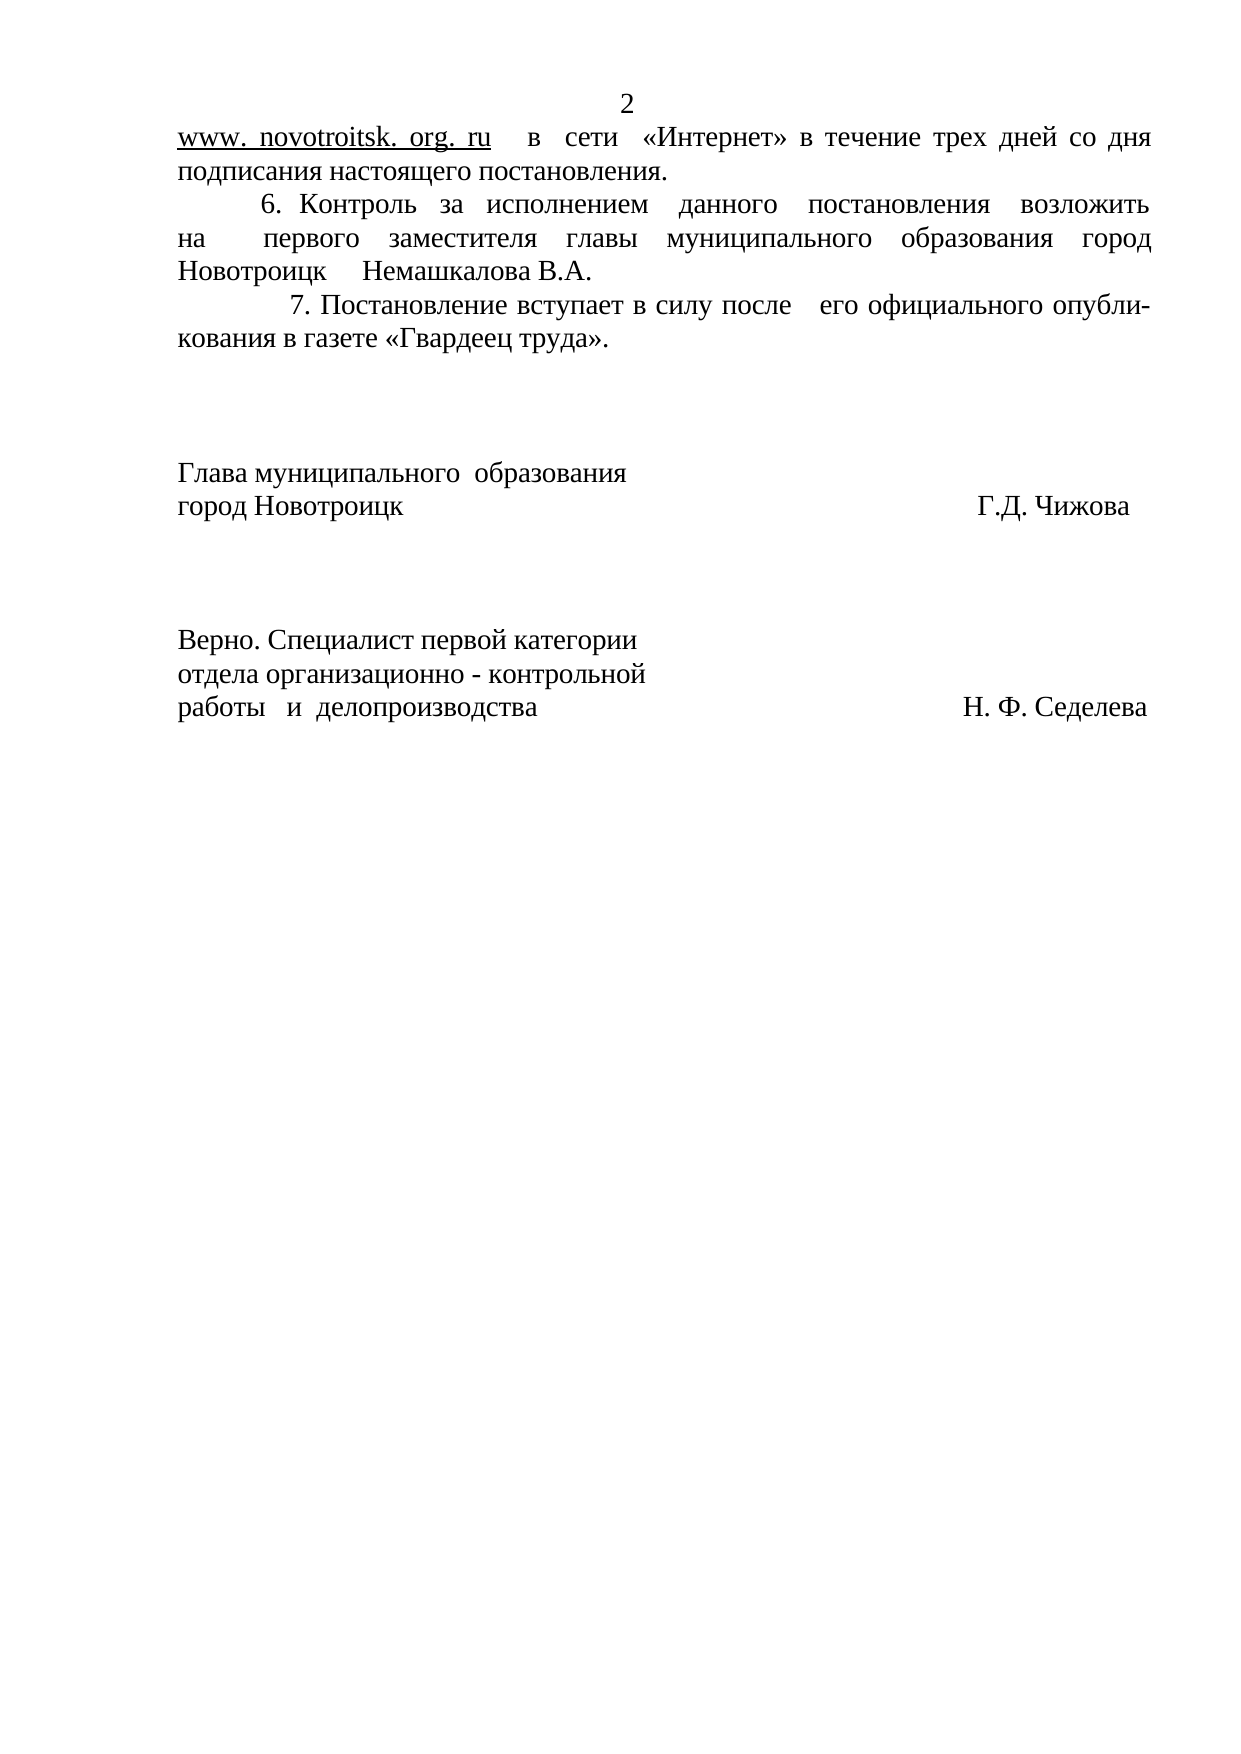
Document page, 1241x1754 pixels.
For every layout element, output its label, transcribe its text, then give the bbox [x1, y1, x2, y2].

text город Новотроицк Г.Д. Чижова [177, 488, 1152, 522]
text 7. Постановление вступает в силу после его официального опубли-кования в газете «Гвардеец труда». [177, 287, 1152, 354]
text 2 [177, 86, 1152, 119]
text Верно. Специалист первой категории [177, 622, 1152, 656]
text www. novotroitsk. org. ru в сети «Интернет» в течение трех дней со дня подписания настоящего постановления. [177, 119, 1152, 186]
text работы и делопроизводства Н. Ф. Седелева [177, 689, 1152, 723]
text 6. Контроль за исполнением данного постановления возложить на первого заместителя главы муниципального образования город Новотроицк Немашкалова В.А. [177, 186, 1152, 287]
text отдела организационно - контрольной [177, 656, 1152, 689]
text Глава муниципального образования [177, 455, 1152, 488]
